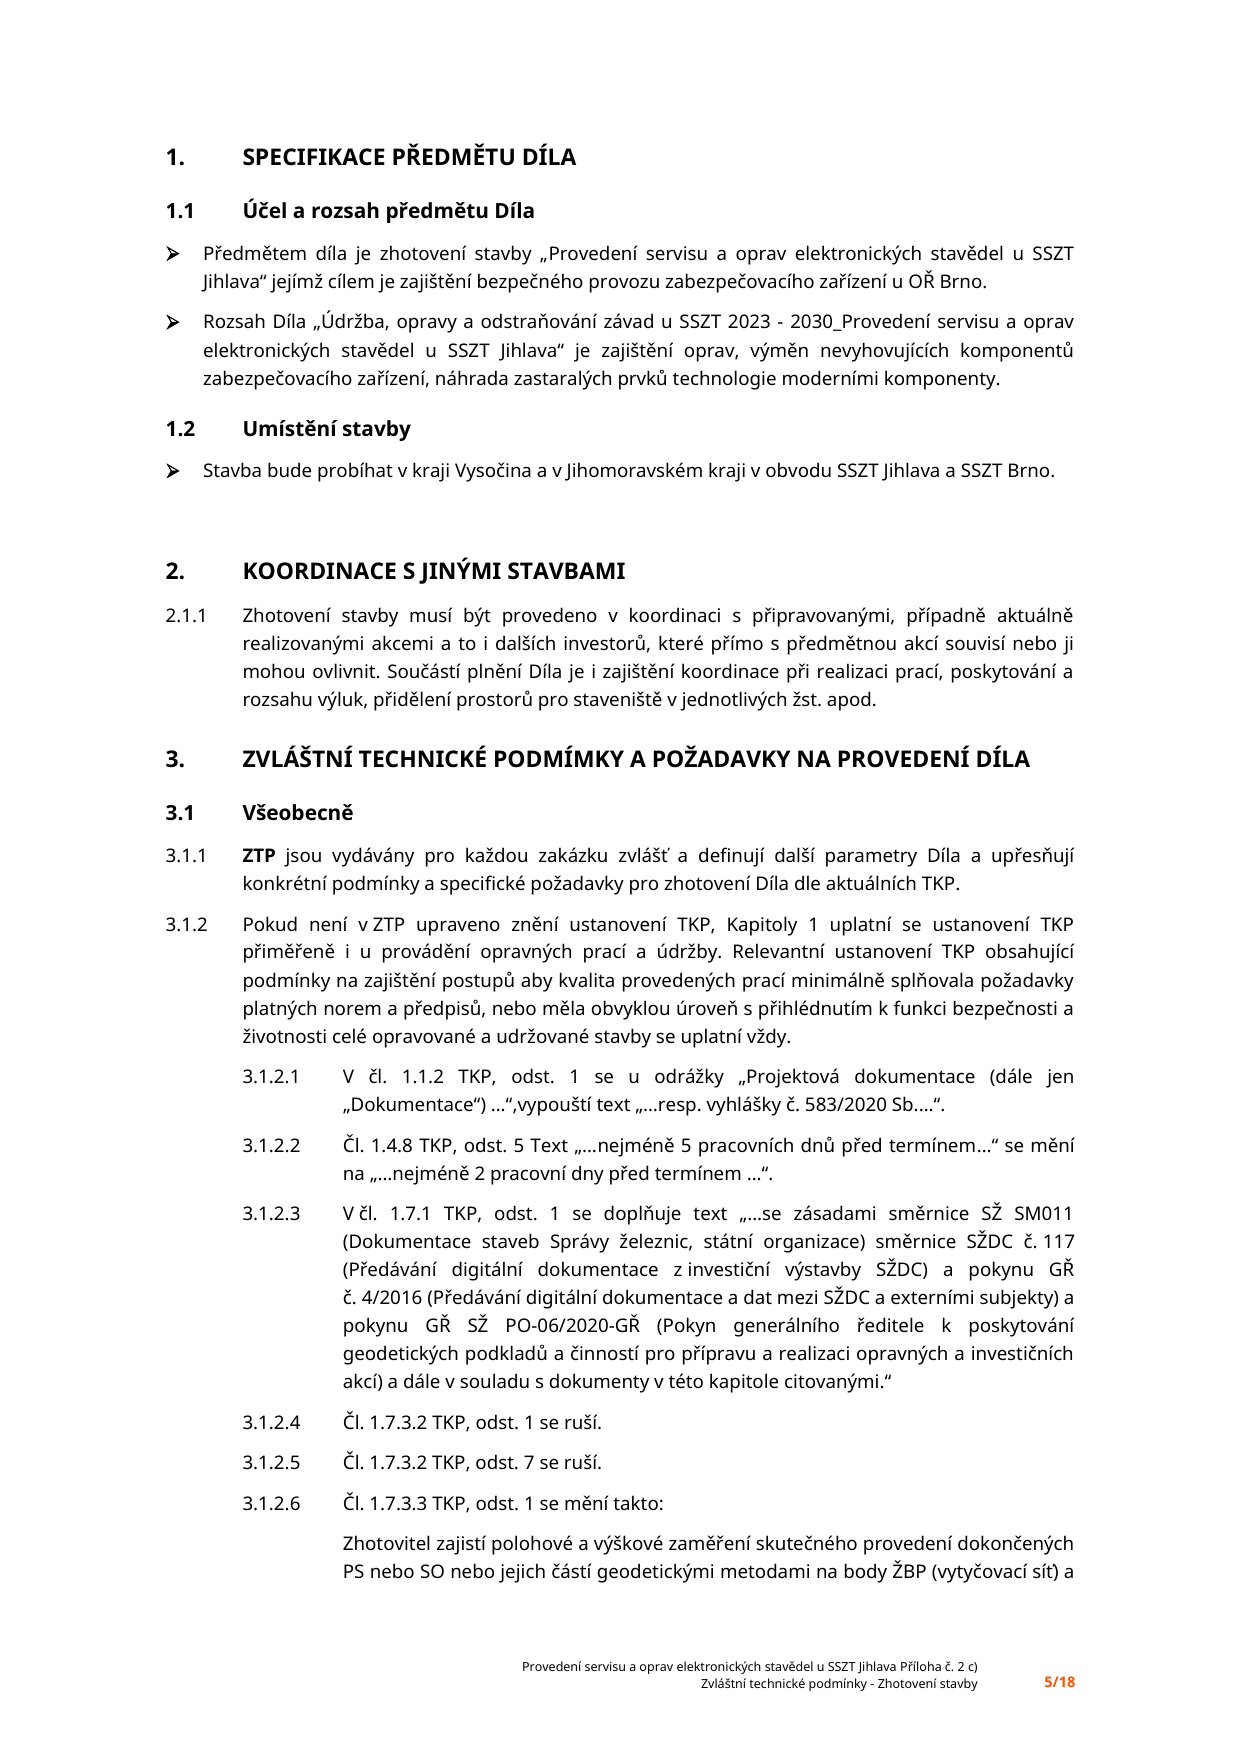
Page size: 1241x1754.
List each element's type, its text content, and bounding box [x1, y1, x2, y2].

text Čl. 1.4.8 TKP, odst. 5 Text „…nejméně 5 pracovních dnů před termínem…“ se mění na „…nejméně 2 pracovní dny před termínem …“. [242, 1132, 1075, 1186]
text Čl. 1.7.3.2 TKP, odst. 1 se ruší. [242, 1409, 1075, 1435]
text V čl. 1.7.1 TKP, odst. 1 se doplňuje text „…se zásadami směrnice SŽ SM011 (Dokumentace staveb Správy železnic, státní organizace) směrnice SŽDC č. 117 (Předávání digitální dokumentace z investiční výstavby SŽDC) a pokynu GŘ č. 4/2016 (Předávání digitální dokumentace a dat mezi SŽDC a externími subjekty) a pokynu GŘ SŽ PO-06/2020-GŘ (Pokyn generálního ředitele k poskytování geodetických podkladů a činností pro přípravu a realizaci opravných a investičních akcí) a dále v souladu s dokumenty v této kapitole citovanými.“ [242, 1201, 1075, 1394]
text SPECIFIKACE PŘEDMĚTU DÍLA [165, 141, 1075, 173]
text Předmětem díla je zhotovení stavby „Provedení servisu a oprav elektronických stavědel u SSZT Jihlava“ jejímž cílem je zajištění bezpečného provozu zabezpečovacího zařízení u OŘ Brno. [165, 240, 1075, 294]
text ZTP jsou vydávány pro každou zakázku zvlášť a definují další parametry Díla a upřesňují konkrétní podmínky a specifické požadavky pro zhotovení Díla dle aktuálních TKP. [165, 842, 1075, 896]
text Účel a rozsah předmětu Díla [165, 197, 1075, 225]
text KOORDINACE S JINÝMI STAVBAMI [165, 555, 1075, 586]
text Zhotovení stavby musí být provedeno v koordinaci s připravovanými, případně aktuálně realizovanými akcemi a to i dalších investorů, které přímo s předmětnou akcí souvisí nebo ji mohou ovlivnit. Součástí plnění Díla je i zajištění koordinace při realizaci prací, poskytování a rozsahu výluk, přidělení prostorů pro staveniště v jednotlivých žst. apod. [165, 602, 1075, 712]
text Všeobecně [165, 798, 1075, 827]
text Stavba bude probíhat v kraji Vysočina a v Jihomoravském kraji v obvodu SSZT Jihlava a SSZT Brno. [165, 457, 1075, 483]
text Čl. 1.7.3.3 TKP, odst. 1 se mění takto: [242, 1490, 1075, 1516]
text Pokud není v ZTP upraveno znění ustanovení TKP, Kapitoly 1 uplatní se ustanovení TKP přiměřeně i u provádění opravných prací a údržby. Relevantní ustanovení TKP obsahující podmínky na zajištění postupů aby kvalita provedených prací minimálně splňovala požadavky platných norem a předpisů, nebo měla obvyklou úroveň s přihlédnutím k funkci bezpečnosti a životnosti celé opravované a udržované stavby se uplatní vždy. [165, 911, 1075, 1048]
text Zvláštní TECHNICKÉ podmímky a požadavky na PROVEDENÍ DÍLA [165, 743, 1075, 774]
text Čl. 1.7.3.2 TKP, odst. 7 se ruší. [242, 1450, 1075, 1475]
text V čl. 1.1.2 TKP, odst. 1 se u odrážky „Projektová dokumentace (dále jen „Dokumentace“) …“,vypouští text „…resp. vyhlášky č. 583/2020 Sb.…“. [242, 1063, 1075, 1117]
text Rozsah Díla „Údržba, opravy a odstraňování závad u SSZT 2023 - 2030_Provedení servisu a oprav elektronických stavědel u SSZT Jihlava“ je zajištění oprav, výměn nevyhovujících komponentů zabezpečovacího zařízení, náhrada zastaralých prvků technologie moderními komponenty. [165, 309, 1075, 390]
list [343, 1531, 1075, 1584]
text Umístění stavby [165, 414, 1075, 442]
